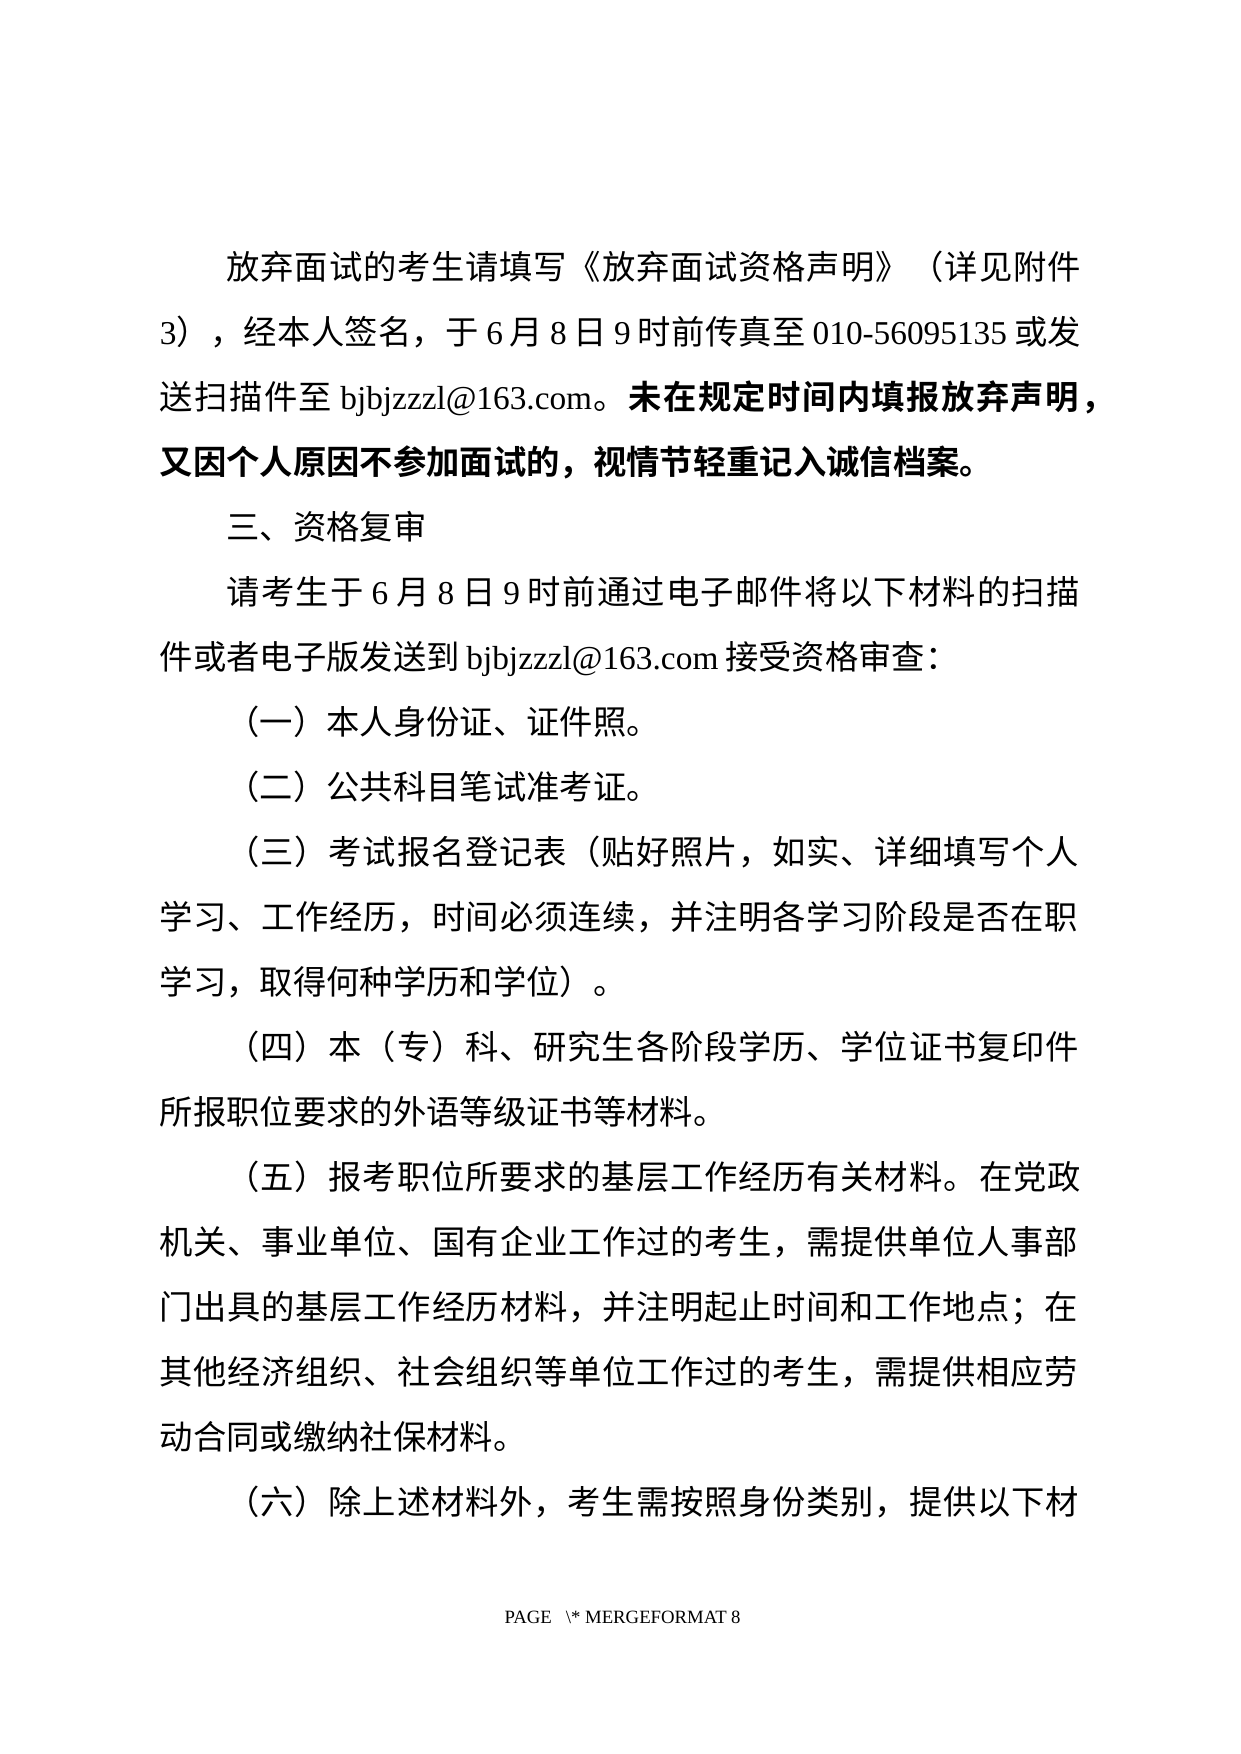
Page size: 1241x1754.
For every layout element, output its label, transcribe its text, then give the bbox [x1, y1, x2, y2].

text （四）本（专）科、研究生各阶段学历、学位证书复印件，所报职位要求的外语等级证书等材料。 [159, 1013, 1081, 1143]
text （三）考试报名登记表（贴好照片，如实、详细填写个人学习、工作经历，时间必须连续，并注明各学习阶段是否在职学习，取得何种学历和学位）。 [159, 818, 1081, 1013]
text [159, 1468, 1081, 1533]
text 三、资格复审 [159, 493, 1081, 558]
text 请考生于6月8日9时前通过电子邮件将以下材料的扫描件或者电子版发送到bjbjzzzl@163.com接受资格审查： [159, 558, 1081, 688]
text （五）报考职位所要求的基层工作经历有关材料。在党政机关、事业单位、国有企业工作过的考生，需提供单位人事部门出具的基层工作经历材料，并注明起止时间和工作地点；在其他经济组织、社会组织等单位工作过的考生，需提供相应劳动合同或缴纳社保材料。 [159, 1143, 1081, 1468]
text （二）公共科目笔试准考证。 [159, 753, 1081, 818]
text （一）本人身份证、证件照。 [159, 688, 1081, 753]
text 放弃面试的考生请填写《放弃面试资格声明》（详见附件3），经本人签名，于6月8日9时前传真至010-56095135或发送扫描件至bjbjzzzl@163.com。未在规定时间内填报放弃声明，又因个人原因不参加面试的，视情节轻重记入诚信档案。 [159, 233, 1081, 493]
